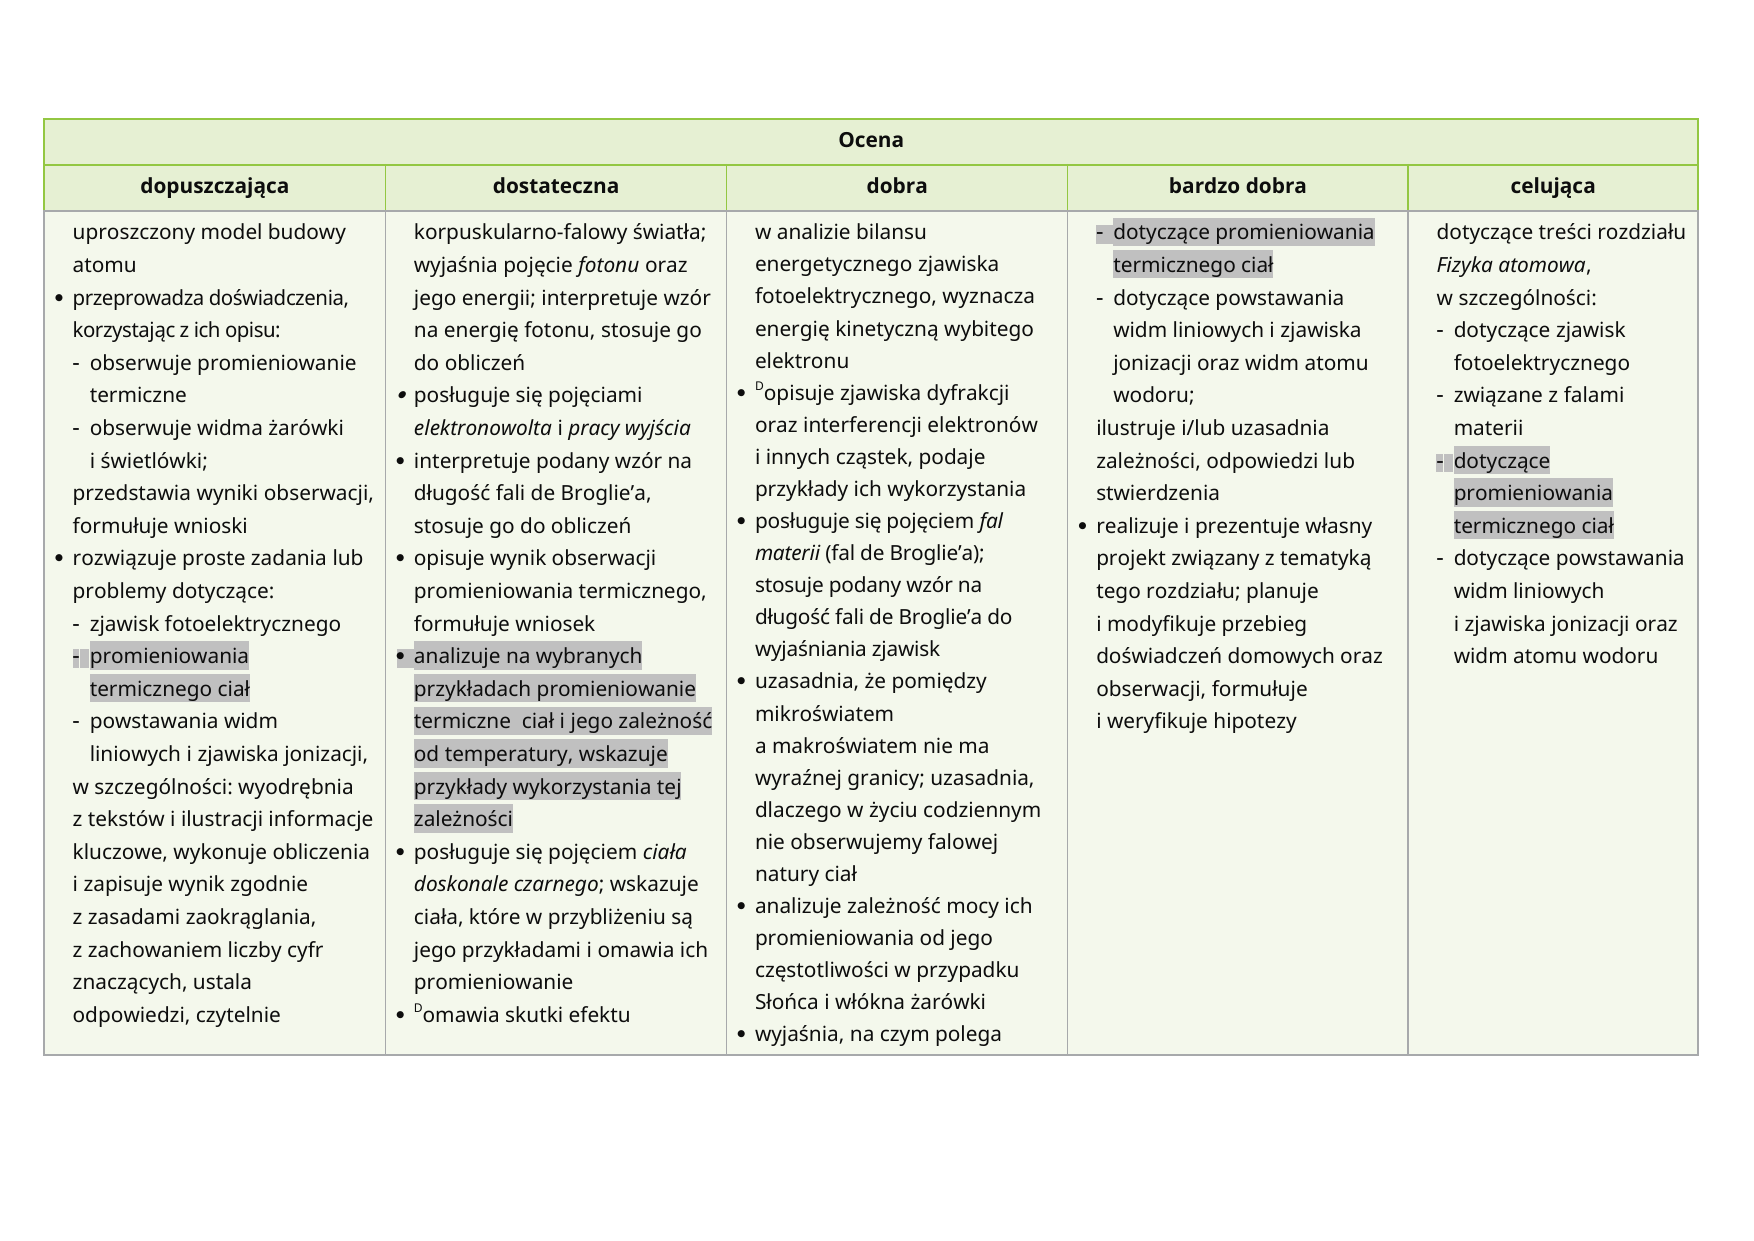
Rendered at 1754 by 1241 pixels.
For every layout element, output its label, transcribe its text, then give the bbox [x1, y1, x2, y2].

table_cell dopuszczająca [45, 166, 385, 210]
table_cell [386, 212, 726, 1054]
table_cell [1068, 212, 1407, 1054]
table_cell bardzo dobra [1068, 166, 1407, 210]
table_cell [1409, 212, 1697, 1054]
table_cell dobra [727, 166, 1067, 210]
table_header Ocena [45, 120, 1697, 164]
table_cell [45, 212, 385, 1054]
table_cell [727, 212, 1067, 1054]
table_cell celująca [1409, 166, 1697, 210]
table_cell dostateczna [386, 166, 726, 210]
